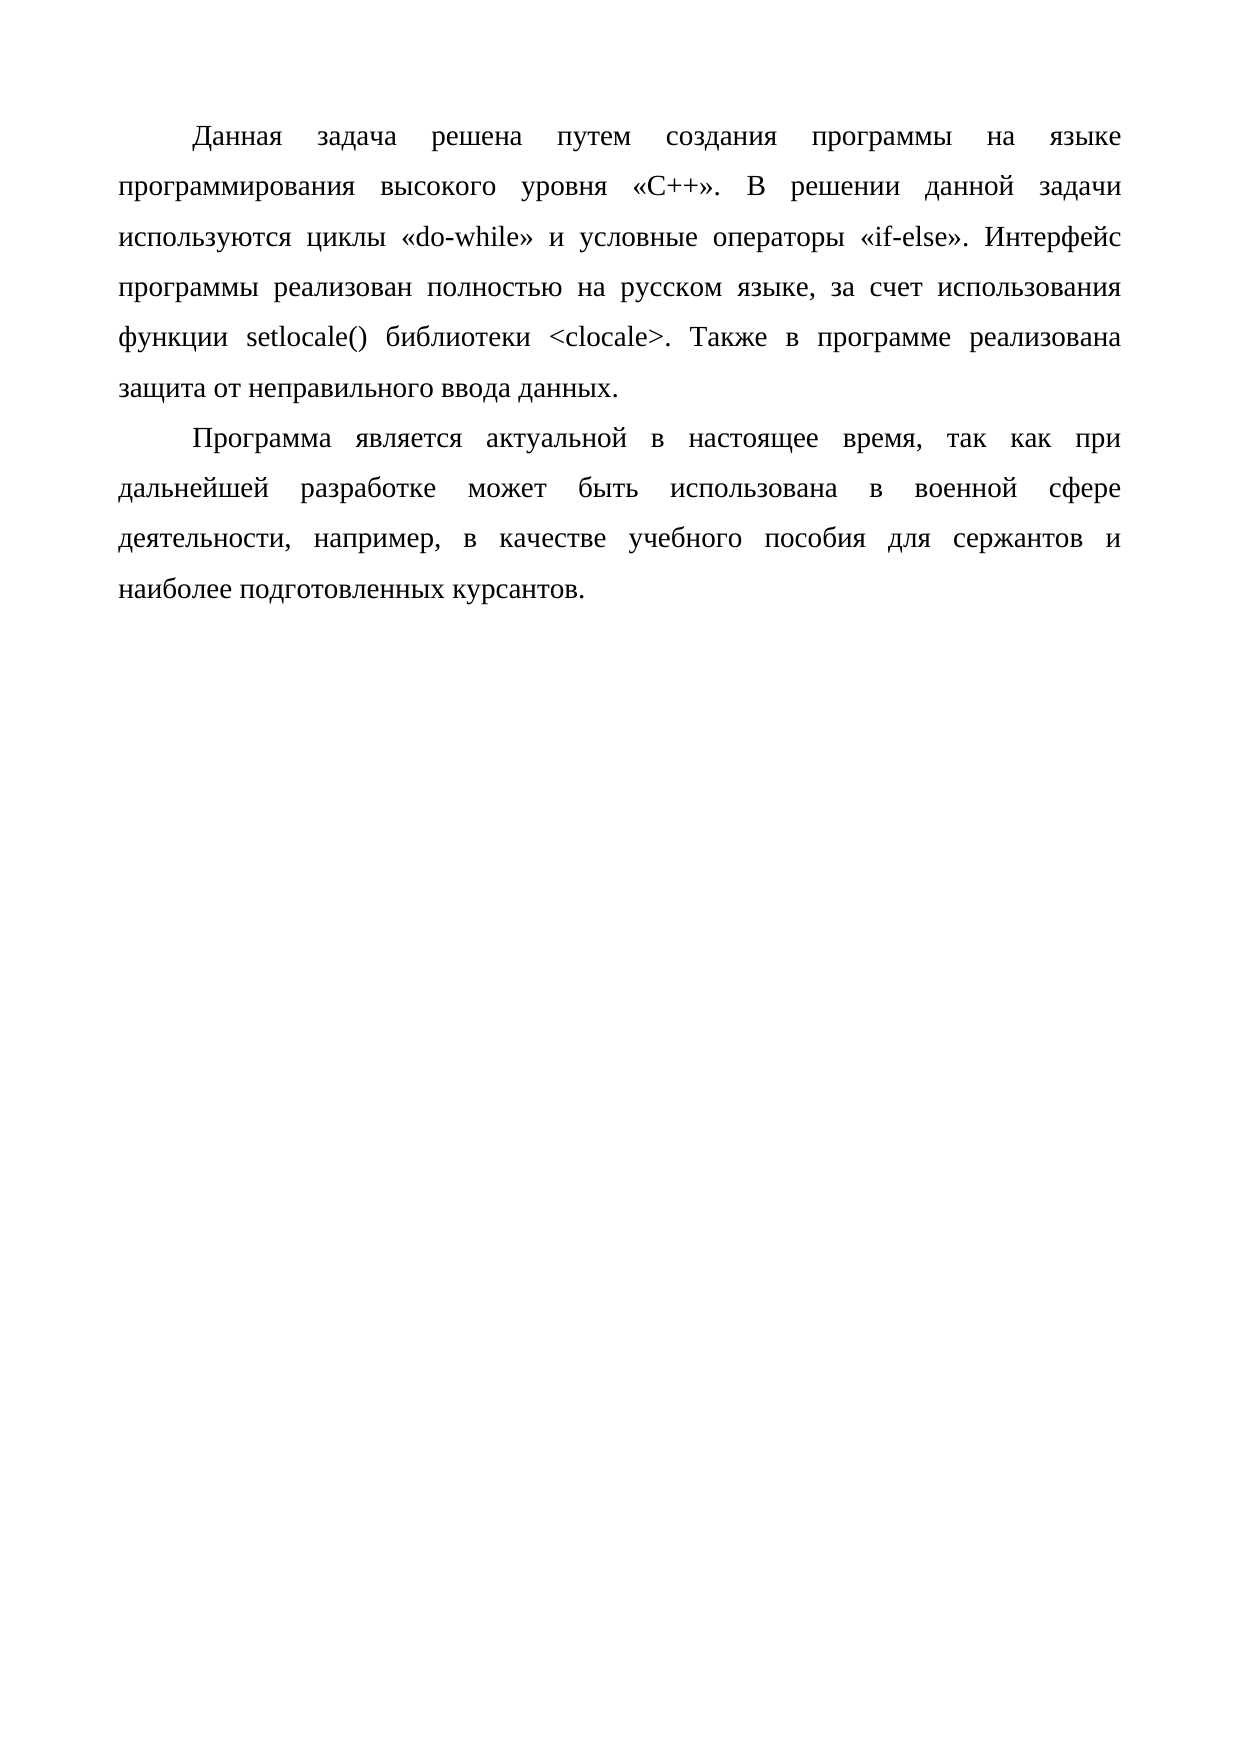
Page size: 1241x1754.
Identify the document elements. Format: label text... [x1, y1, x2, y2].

text Программа является актуальной в настоящее время, так как при дальнейшей разработке может быть использована в военной сфере деятельности, например, в качестве учебного пособия для сержантов и наиболее подготовленных курсантов. [118, 420, 1122, 604]
text Данная задача решена путем создания программы на языке программирования высокого уровня «С++». В решении данной задачи используются циклы «do-while» и условные операторы «if-else». Интерфейс программы реализован полностью на русском языке, за счет использования функции setlocale() библиотеки <clocale>. Также в программе реализована защита от неправильного ввода данных. [118, 118, 1122, 403]
